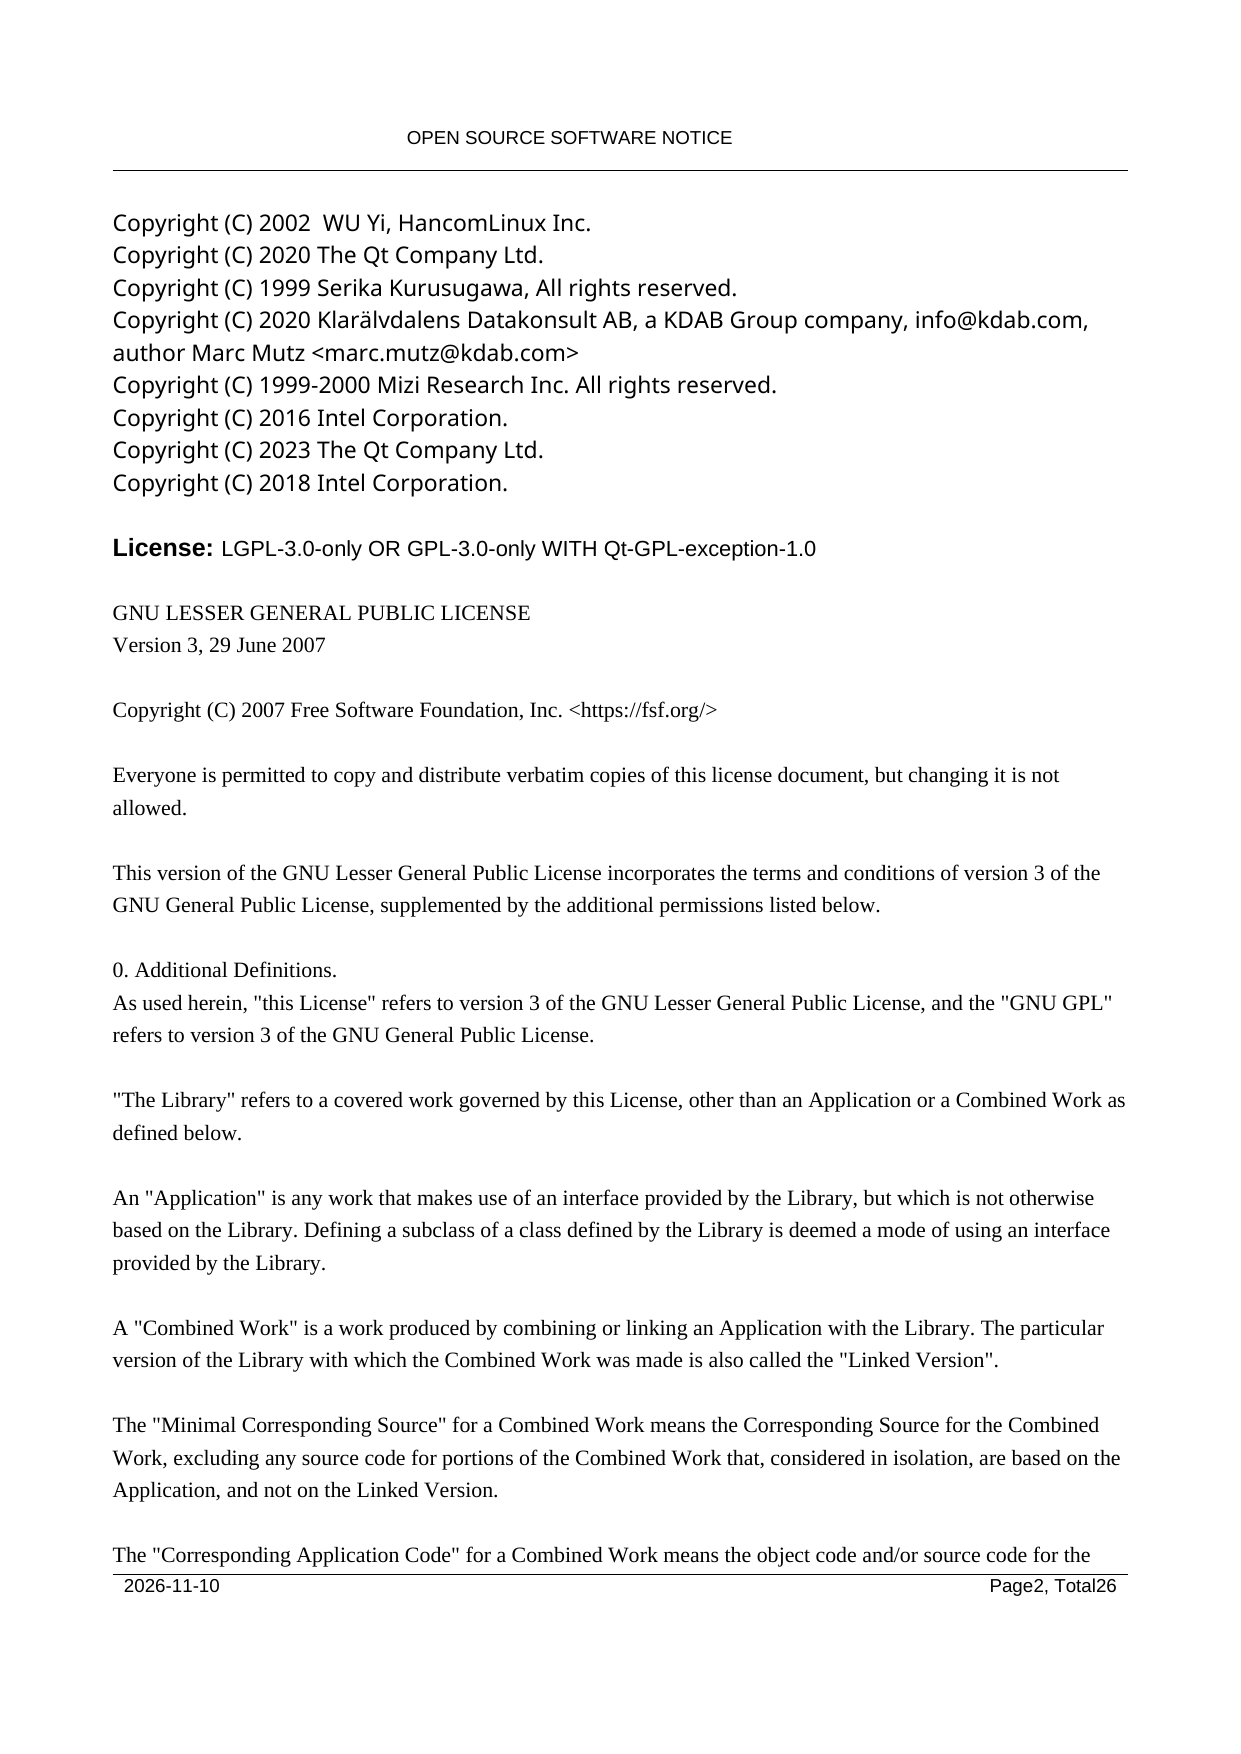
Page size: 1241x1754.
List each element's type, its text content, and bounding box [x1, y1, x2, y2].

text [112, 1539, 1128, 1571]
text Copyright (C) 2007 Free Software Foundation, Inc. <https://fsf.org/> [112, 694, 1128, 726]
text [112, 206, 1128, 531]
text License: LGPL-3.0-only OR GPL-3.0-only WITH Qt-GPL-exception-1.0 [112, 531, 1128, 564]
text As used herein, "this License" refers to version 3 of the GNU Lesser General Public License, and the "GNU GPL" refers to version 3 of the GNU General Public License. [112, 986, 1128, 1051]
text Version 3, 29 June 2007 [112, 629, 1128, 661]
text A "Combined Work" is a work produced by combining or linking an Application with the Library. The particular version of the Library with which the Combined Work was made is also called the "Linked Version". [112, 1311, 1128, 1376]
text "The Library" refers to a covered work governed by this License, other than an Application or a Combined Work as defined below. [112, 1084, 1128, 1149]
text An "Application" is any work that makes use of an interface provided by the Library, but which is not otherwise based on the Library. Defining a subclass of a class defined by the Library is deemed a mode of using an interface provided by the Library. [112, 1181, 1128, 1279]
text GNU LESSER GENERAL PUBLIC LICENSE [112, 564, 1128, 629]
text Everyone is permitted to copy and distribute verbatim copies of this license document, but changing it is not allowed. [112, 759, 1128, 824]
text This version of the GNU Lesser General Public License incorporates the terms and conditions of version 3 of the GNU General Public License, supplemented by the additional permissions listed below. [112, 856, 1128, 921]
text The "Minimal Corresponding Source" for a Combined Work means the Corresponding Source for the Combined Work, excluding any source code for portions of the Combined Work that, considered in isolation, are based on the Application, and not on the Linked Version. [112, 1409, 1128, 1506]
text 0. Additional Definitions. [112, 954, 1128, 986]
